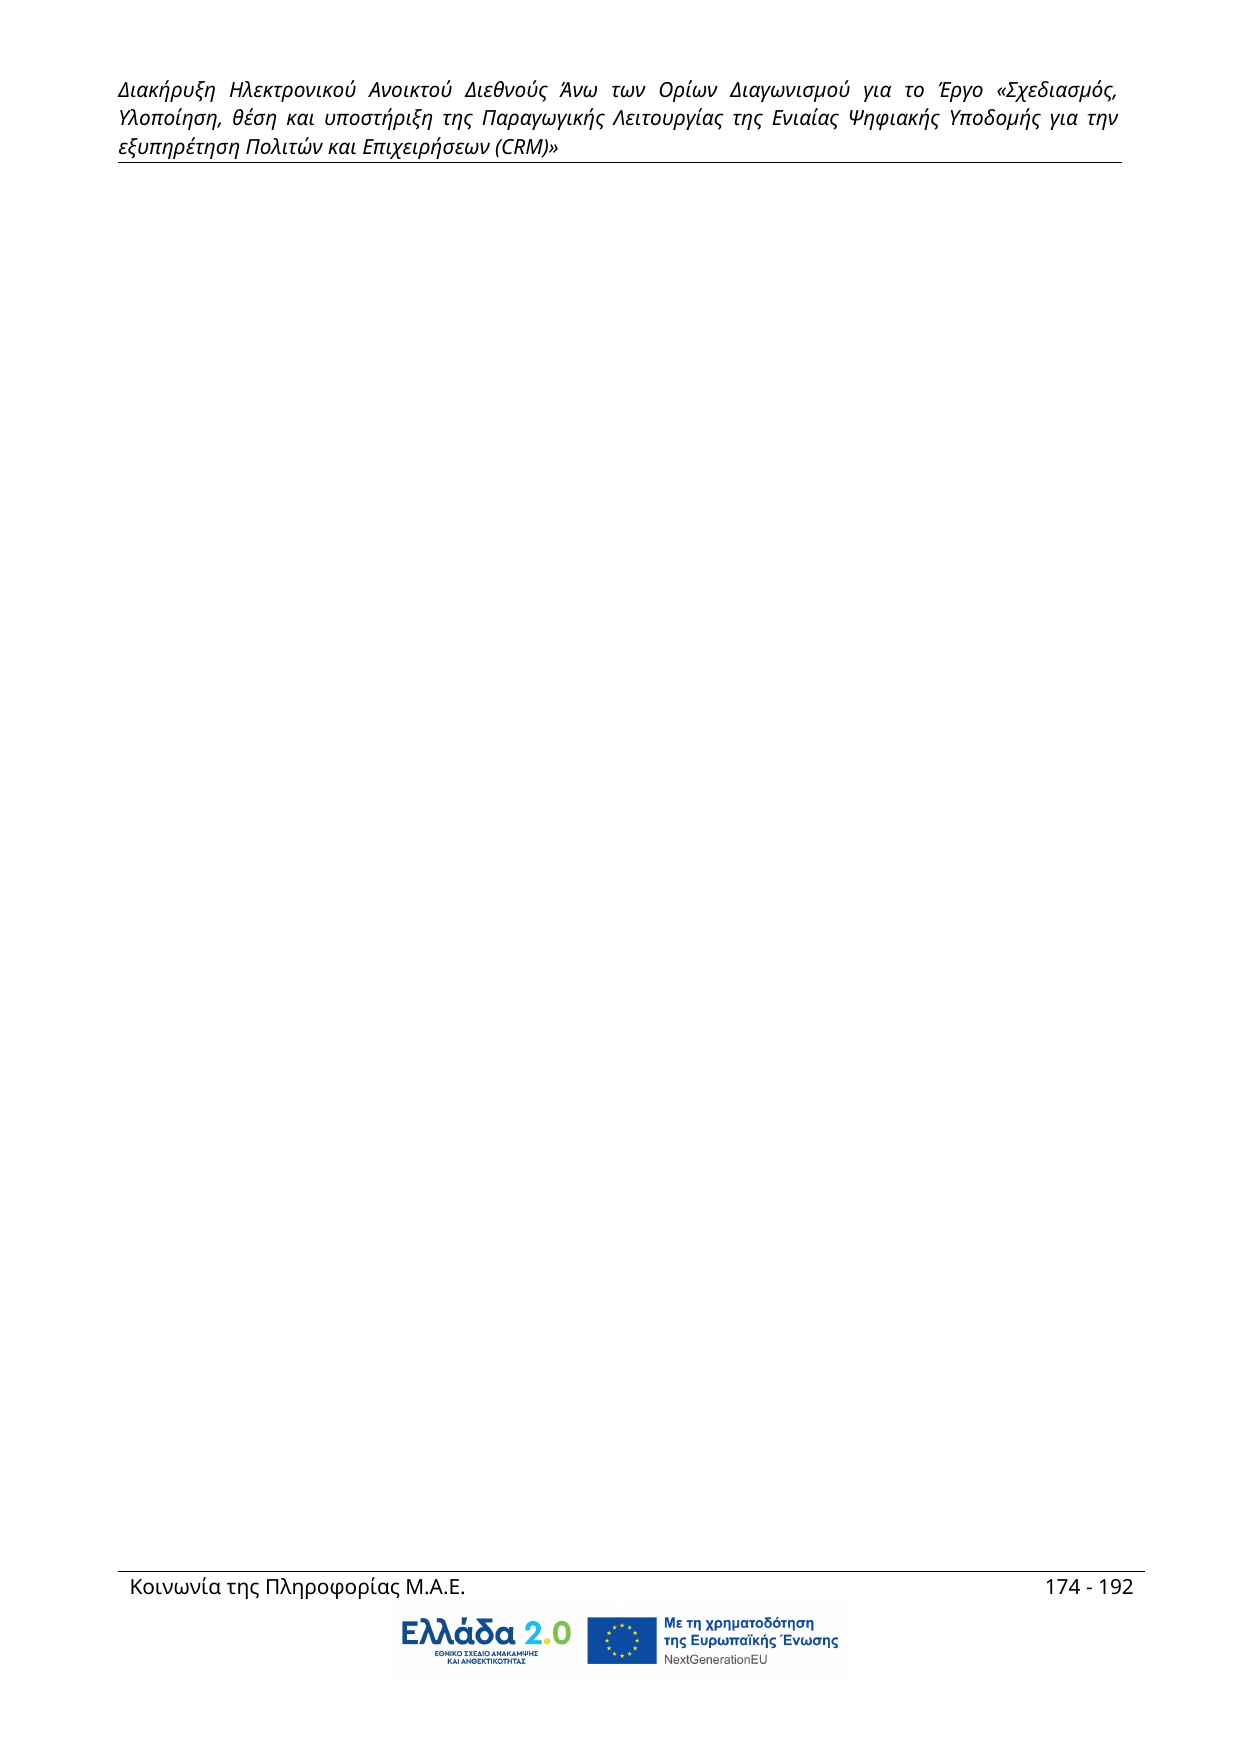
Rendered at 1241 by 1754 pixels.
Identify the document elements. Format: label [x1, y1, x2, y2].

picture [386, 1600, 855, 1681]
